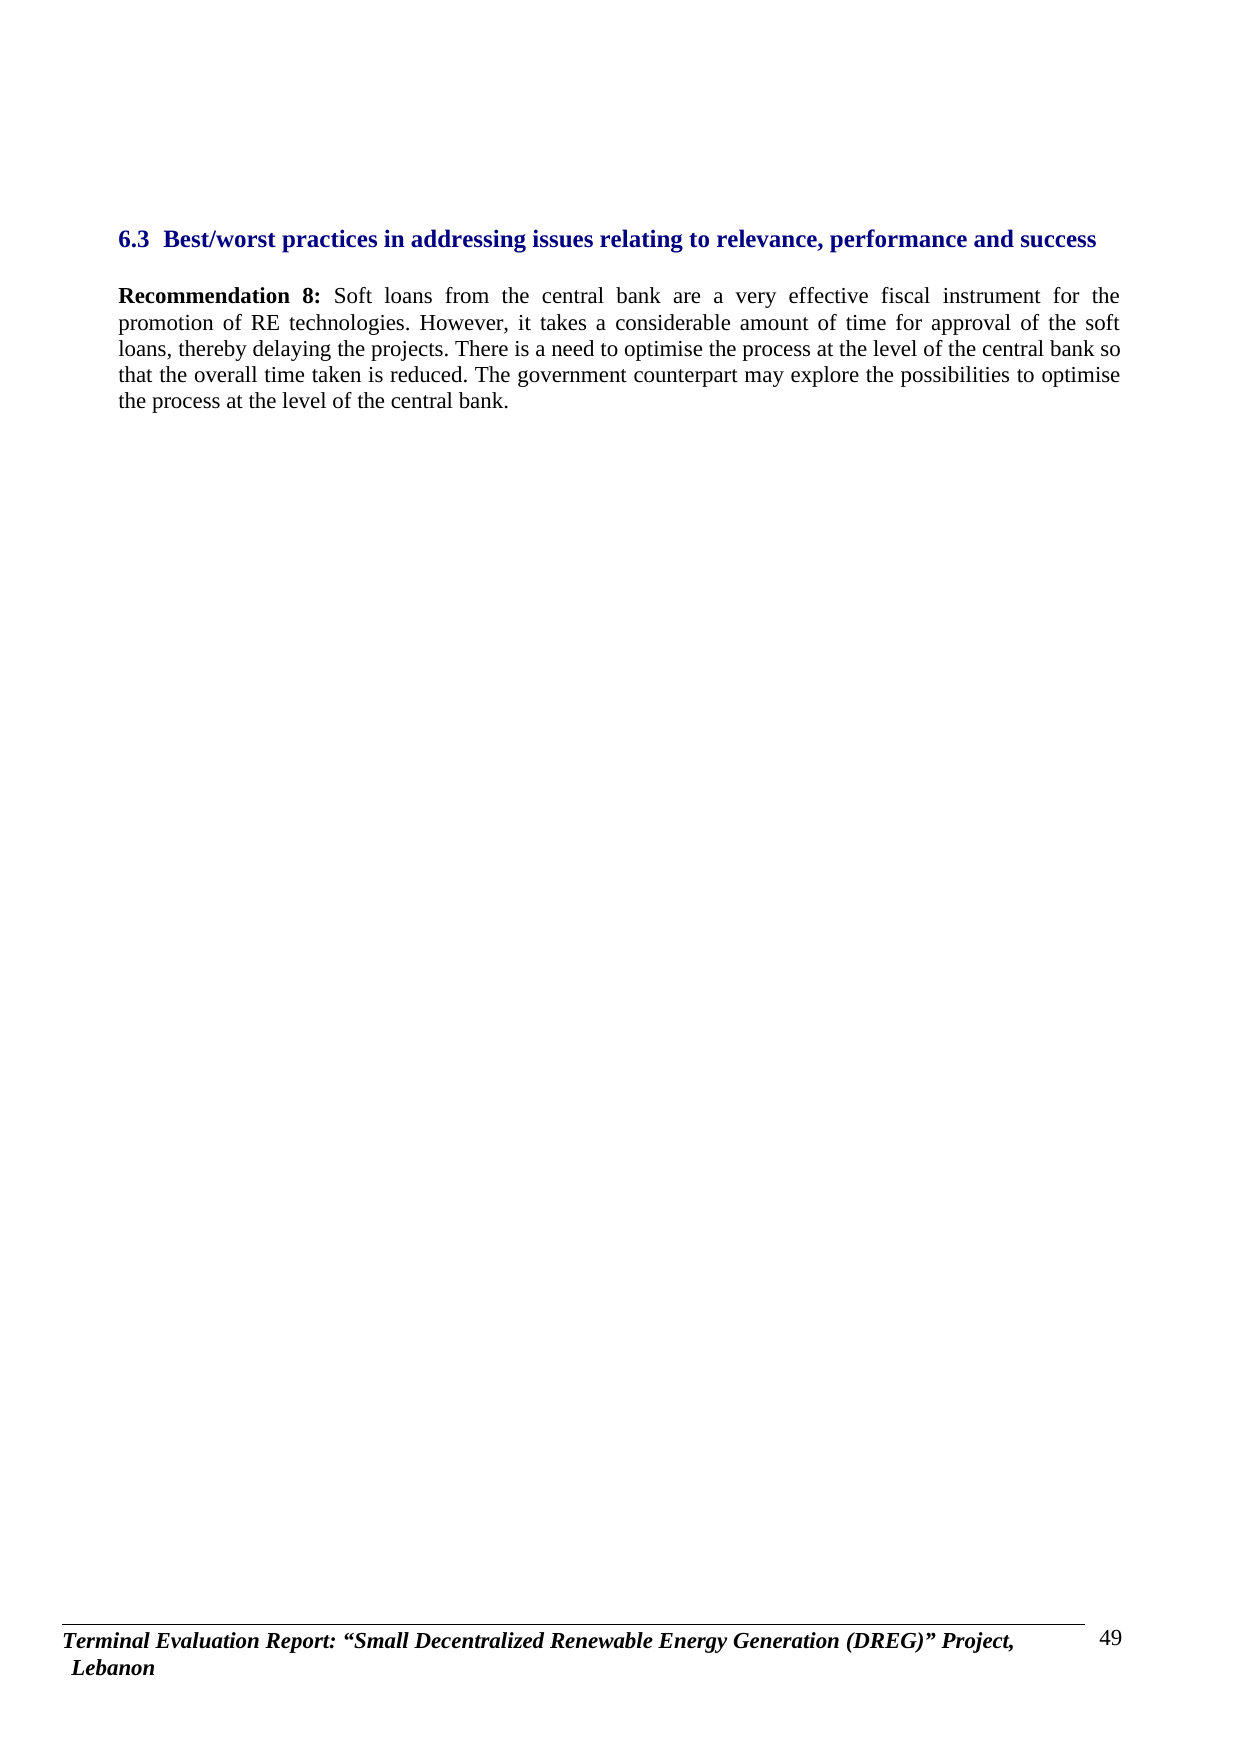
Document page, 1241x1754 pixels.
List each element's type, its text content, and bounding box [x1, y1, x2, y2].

subtitle Best/worst practices in addressing issues relating to relevance, performance and success [118, 224, 1122, 253]
text Recommendation 8: Soft loans from the central bank are a very effective fiscal instrument for the promotion of RE technologies. However, it takes a considerable amount of time for approval of the soft loans, thereby delaying the projects. There is a need to optimise the process at the level of the central bank so that the overall time taken is reduced. The government counterpart may explore the possibilities to optimise the process at the level of the central bank. [118, 282, 1122, 414]
